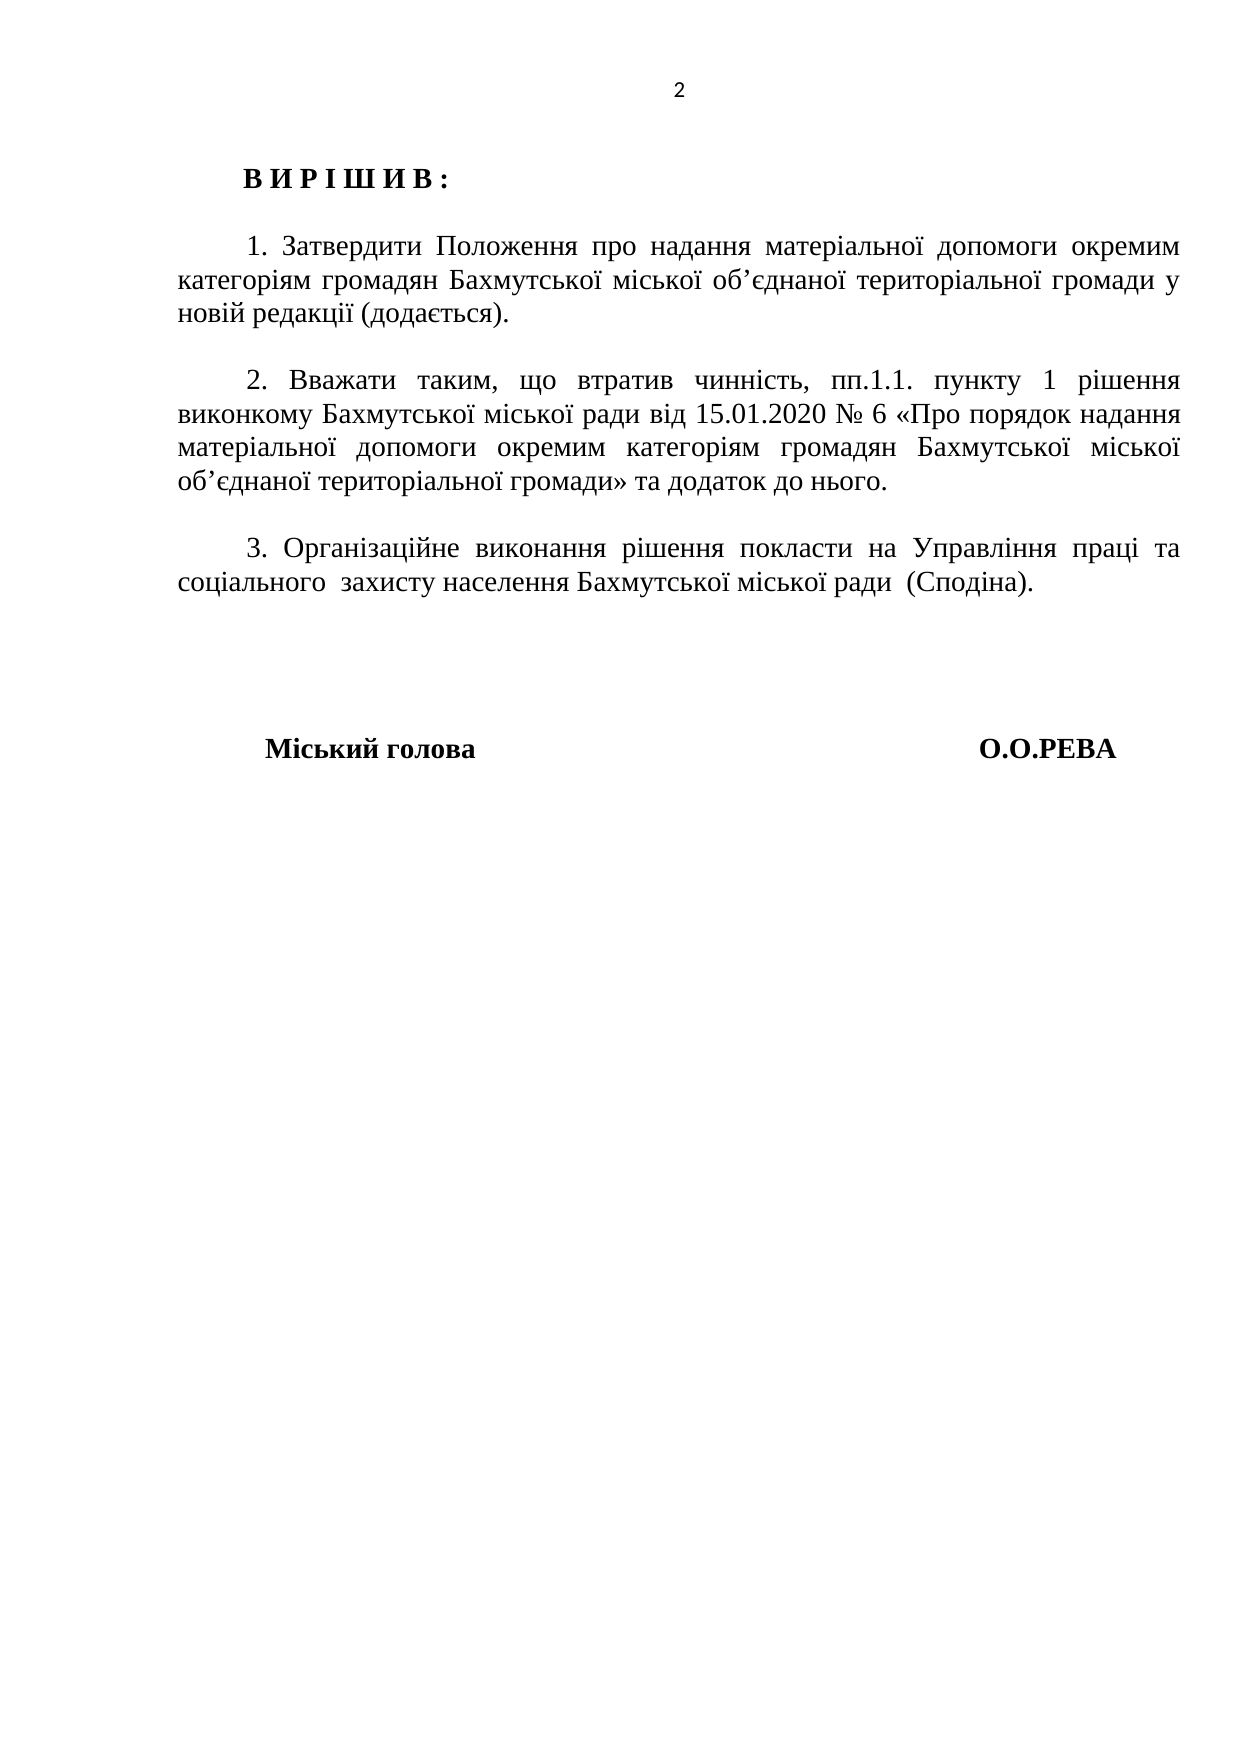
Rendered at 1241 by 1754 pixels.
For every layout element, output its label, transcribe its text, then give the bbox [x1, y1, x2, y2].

text В И Р І Ш И В : [177, 161, 1181, 195]
text 3. Організаційне виконання рішення покласти на Управління праці та соціального захисту населення Бахмутської міської ради (Сподіна). [177, 530, 1181, 597]
text 2. Вважати таким, що втратив чинність, пп.1.1. пункту 1 рішення виконкому Бахмутської міської ради від 15.01.2020 № 6 «Про порядок надання матеріальної допомоги окремим категоріям громадян Бахмутської міської об’єднаної територіальної громади» та додаток до нього. [177, 362, 1181, 497]
text Міський голова О.О.РЕВА [177, 731, 1181, 765]
text 1. Затвердити Положення про надання матеріальної допомоги окремим категоріям громадян Бахмутської міської об’єднаної територіальної громади у новій редакції (додається). [177, 228, 1181, 329]
